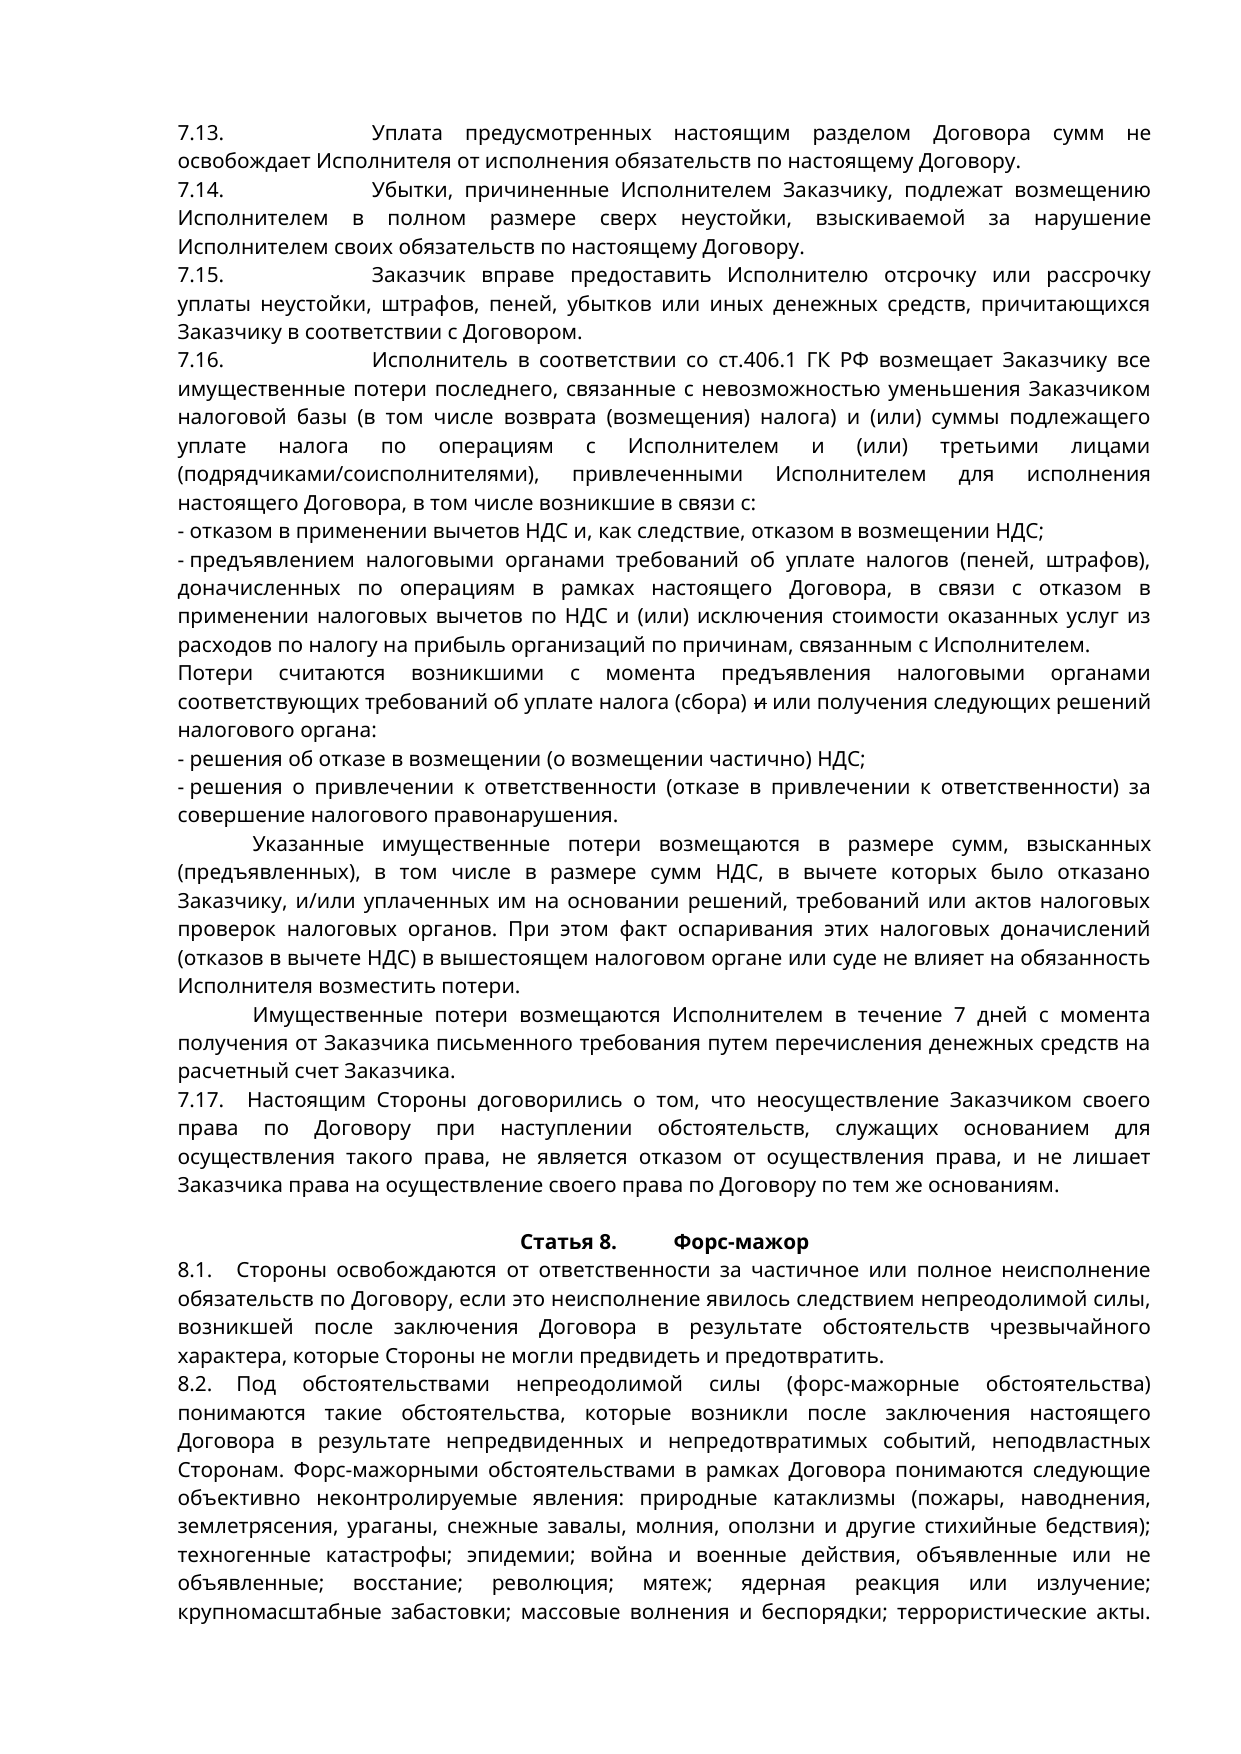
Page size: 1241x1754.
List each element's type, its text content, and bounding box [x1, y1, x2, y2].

list Настоящим Стороны договорились о том, что неосуществление Заказчиком своего права по Договору при наступлении обстоятельств, служащих основанием для осуществления такого права, не является отказом от осуществления права, и не лишает Заказчика права на осуществление своего права по Договору по тем же основаниям. [177, 1085, 1152, 1199]
list Исполнитель в соответствии со ст.406.1 ГК РФ возмещает Заказчику все имущественные потери последнего, связанные с невозможностью уменьшения Заказчиком налоговой базы (в том числе возврата (возмещения) налога) и (или) суммы подлежащего уплате налога по операциям с Исполнителем и (или) третьими лицами (подрядчиками/соисполнителями), привлеченными Исполнителем для исполнения настоящего Договора, в том числе возникшие в связи с: [177, 346, 1152, 516]
list - отказом в применении вычетов НДС и, как следствие, отказом в возмещении НДС; [177, 516, 1152, 545]
list Уплата предусмотренных настоящим разделом Договора сумм не освобождает Исполнителя от исполнения обязательств по настоящему Договору. [177, 118, 1152, 175]
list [177, 1369, 1152, 1625]
list - предъявлением налоговыми органами требований об уплате налогов (пеней, штрафов), доначисленных по операциям в рамках настоящего Договора, в связи с отказом в применении налоговых вычетов по НДС и (или) исключения стоимости оказанных услуг из расходов по налогу на прибыль организаций по причинам, связанным с Исполнителем. [177, 545, 1152, 658]
list Имущественные потери возмещаются Исполнителем в течение 7 дней с момента получения от Заказчика письменного требования путем перечисления денежных средств на расчетный счет Заказчика. [177, 1000, 1152, 1085]
list - решения об отказе в возмещении (о возмещении частично) НДС; [177, 744, 1152, 772]
list Потери считаются возникшими с момента предъявления налоговыми органами соответствующих требований об уплате налога (сбора) и или получения следующих решений налогового органа: [177, 658, 1152, 744]
list Указанные имущественные потери возмещаются в размере сумм, взысканных (предъявленных), в том числе в размере сумм НДС, в вычете которых было отказано Заказчику, и/или уплаченных им на основании решений, требований или актов налоговых проверок налоговых органов. При этом факт оспаривания этих налоговых доначислений (отказов в вычете НДС) в вышестоящем налоговом органе или суде не влияет на обязанность Исполнителя возместить потери. [177, 829, 1152, 1000]
list Стороны освобождаются от ответственности за частичное или полное неисполнение обязательств по Договору, если это неисполнение явилось следствием непреодолимой силы, возникшей после заключения Договора в результате обстоятельств чрезвычайного характера, которые Стороны не могли предвидеть и предотвратить. [177, 1256, 1152, 1369]
list Убытки, причиненные Исполнителем Заказчику, подлежат возмещению Исполнителем в полном размере сверх неустойки, взыскиваемой за нарушение Исполнителем своих обязательств по настоящему Договору. [177, 175, 1152, 260]
list - решения о привлечении к ответственности (отказе в привлечении к ответственности) за совершение налогового правонарушения. [177, 772, 1152, 829]
list Заказчик вправе предоставить Исполнителю отсрочку или рассрочку уплаты неустойки, штрафов, пеней, убытков или иных денежных средств, причитающихся Заказчику в соответствии с Договором. [177, 260, 1152, 346]
subtitle Форс-мажор [177, 1227, 1152, 1256]
